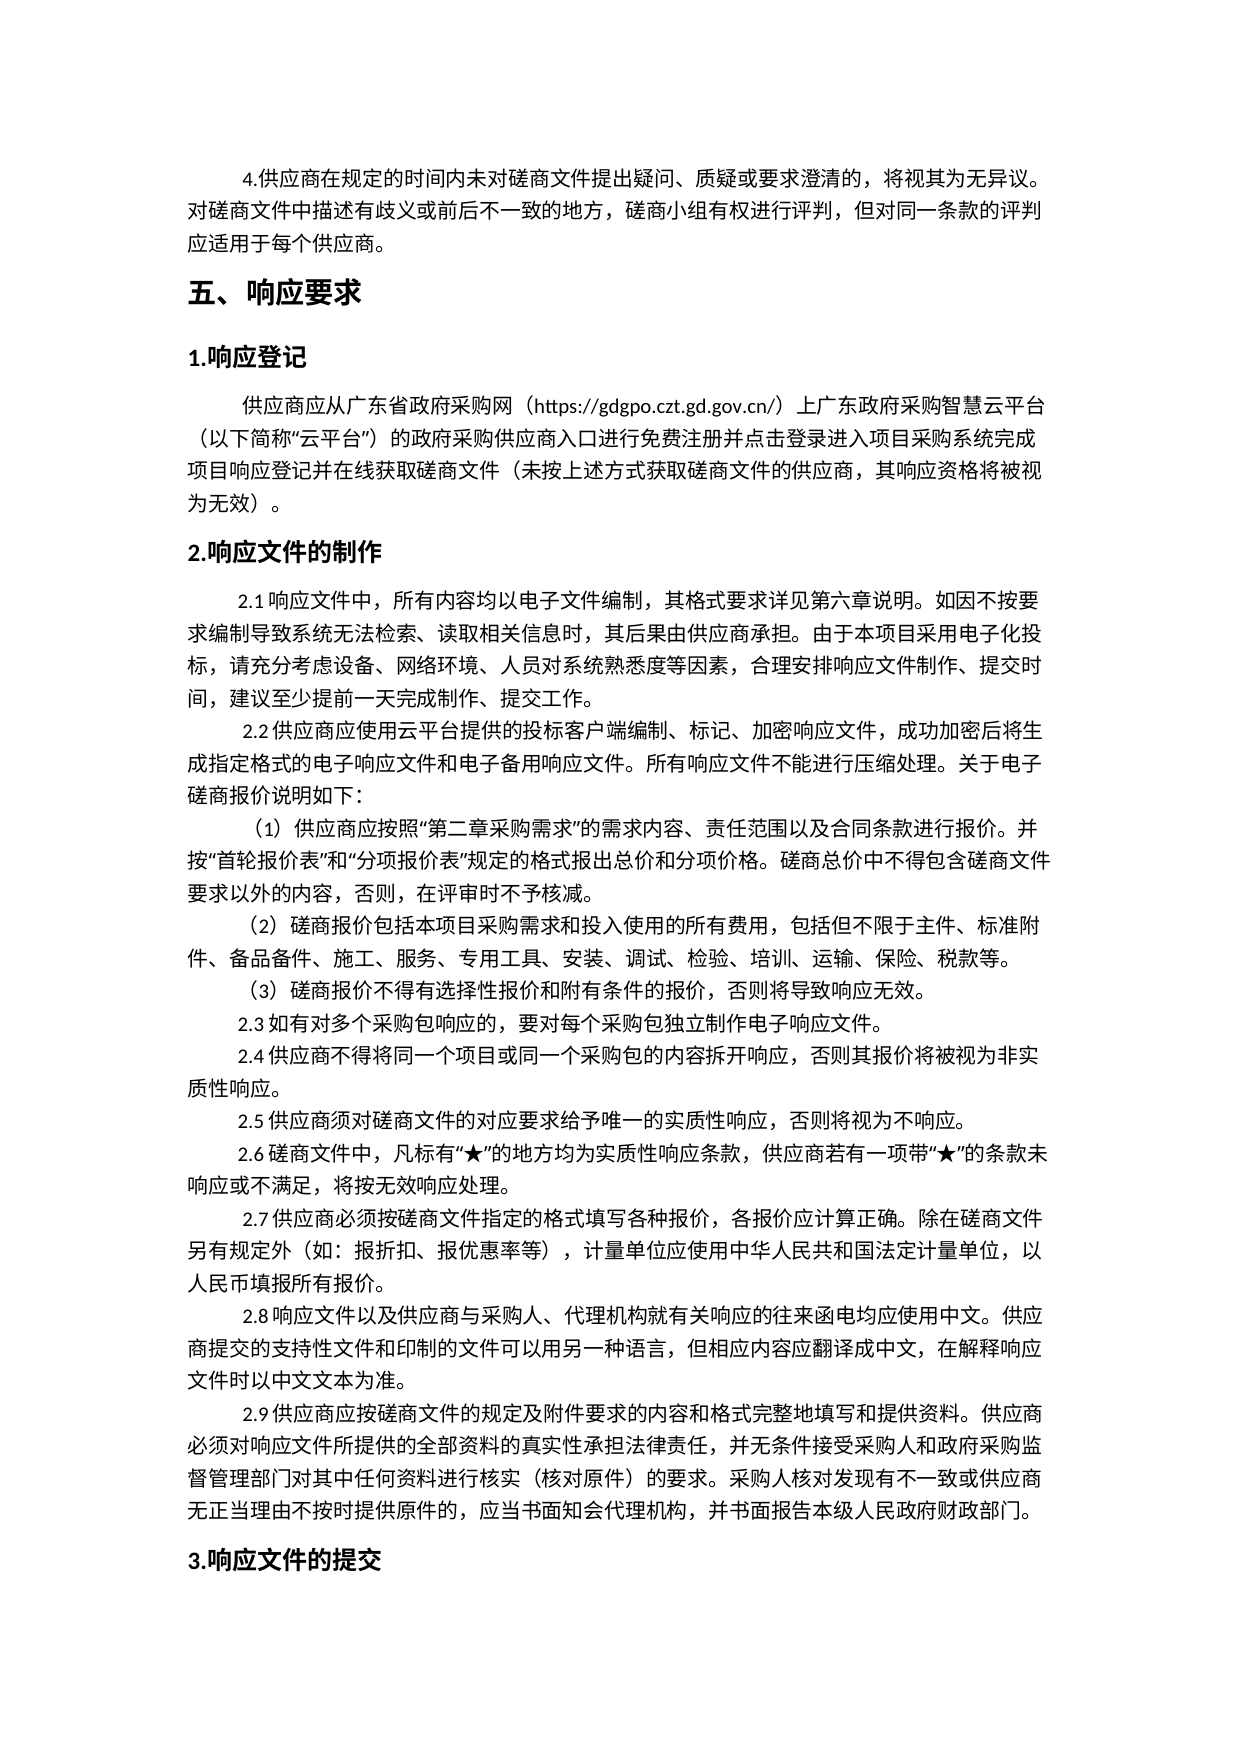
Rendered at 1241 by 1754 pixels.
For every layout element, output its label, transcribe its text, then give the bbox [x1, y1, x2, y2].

text 2.2供应商应使用云平台提供的投标客户端编制、标记、加密响应文件，成功加密后将生成指定格式的电子响应文件和电子备用响应文件。所有响应文件不能进行压缩处理。关于电子磋商报价说明如下： [187, 714, 1053, 812]
text 供应商应从广东省政府采购网（https://gdgpo.czt.gd.gov.cn/）上广东政府采购智慧云平台（以下简称“云平台”）的政府采购供应商入口进行免费注册并点击登录进入项目采购系统完成项目响应登记并在线获取磋商文件（未按上述方式获取磋商文件的供应商，其响应资格将被视为无效）。 [187, 389, 1053, 519]
text 2.9供应商应按磋商文件的规定及附件要求的内容和格式完整地填写和提供资料。供应商必须对响应文件所提供的全部资料的真实性承担法律责任，并无条件接受采购人和政府采购监督管理部门对其中任何资料进行核实（核对原件）的要求。采购人核对发现有不一致或供应商无正当理由不按时提供原件的，应当书面知会代理机构，并书面报告本级人民政府财政部门。 [187, 1397, 1053, 1527]
text （2）磋商报价包括本项目采购需求和投入使用的所有费用，包括但不限于主件、标准附件、备品备件、施工、服务、专用工具、安装、调试、检验、培训、运输、保险、税款等。 [187, 909, 1053, 974]
text 2.7供应商必须按磋商文件指定的格式填写各种报价，各报价应计算正确。除在磋商文件另有规定外（如：报折扣、报优惠率等），计量单位应使用中华人民共和国法定计量单位，以人民币填报所有报价。 [187, 1202, 1053, 1299]
text 2.响应文件的制作 [187, 519, 1053, 584]
text 2.1响应文件中，所有内容均以电子文件编制，其格式要求详见第六章说明。如因不按要求编制导致系统无法检索、读取相关信息时，其后果由供应商承担。由于本项目采用电子化投标，请充分考虑设备、网络环境、人员对系统熟悉度等因素，合理安排响应文件制作、提交时间，建议至少提前一天完成制作、提交工作。 [187, 584, 1053, 714]
text 五、响应要求 [187, 259, 1053, 324]
text 4.供应商在规定的时间内未对磋商文件提出疑问、质疑或要求澄清的，将视其为无异议。对磋商文件中描述有歧义或前后不一致的地方，磋商小组有权进行评判，但对同一条款的评判应适用于每个供应商。 [187, 162, 1053, 259]
text （1）供应商应按照“第二章采购需求”的需求内容、责任范围以及合同条款进行报价。并按“首轮报价表”和“分项报价表”规定的格式报出总价和分项价格。磋商总价中不得包含磋商文件要求以外的内容，否则，在评审时不予核减。 [187, 812, 1053, 909]
text 1.响应登记 [187, 324, 1053, 389]
text （3）磋商报价不得有选择性报价和附有条件的报价，否则将导致响应无效。 [187, 974, 1053, 1007]
text 2.5供应商须对磋商文件的对应要求给予唯一的实质性响应，否则将视为不响应。 [187, 1104, 1053, 1137]
text 2.3如有对多个采购包响应的，要对每个采购包独立制作电子响应文件。 [187, 1007, 1053, 1039]
text 2.8响应文件以及供应商与采购人、代理机构就有关响应的往来函电均应使用中文。供应商提交的支持性文件和印制的文件可以用另一种语言，但相应内容应翻译成中文，在解释响应文件时以中文文本为准。 [187, 1299, 1053, 1397]
text 3.响应文件的提交 [187, 1527, 1053, 1592]
text 2.6磋商文件中，凡标有“★”的地方均为实质性响应条款，供应商若有一项带“★”的条款未响应或不满足，将按无效响应处理。 [187, 1137, 1053, 1202]
text 2.4供应商不得将同一个项目或同一个采购包的内容拆开响应，否则其报价将被视为非实质性响应。 [187, 1039, 1053, 1104]
